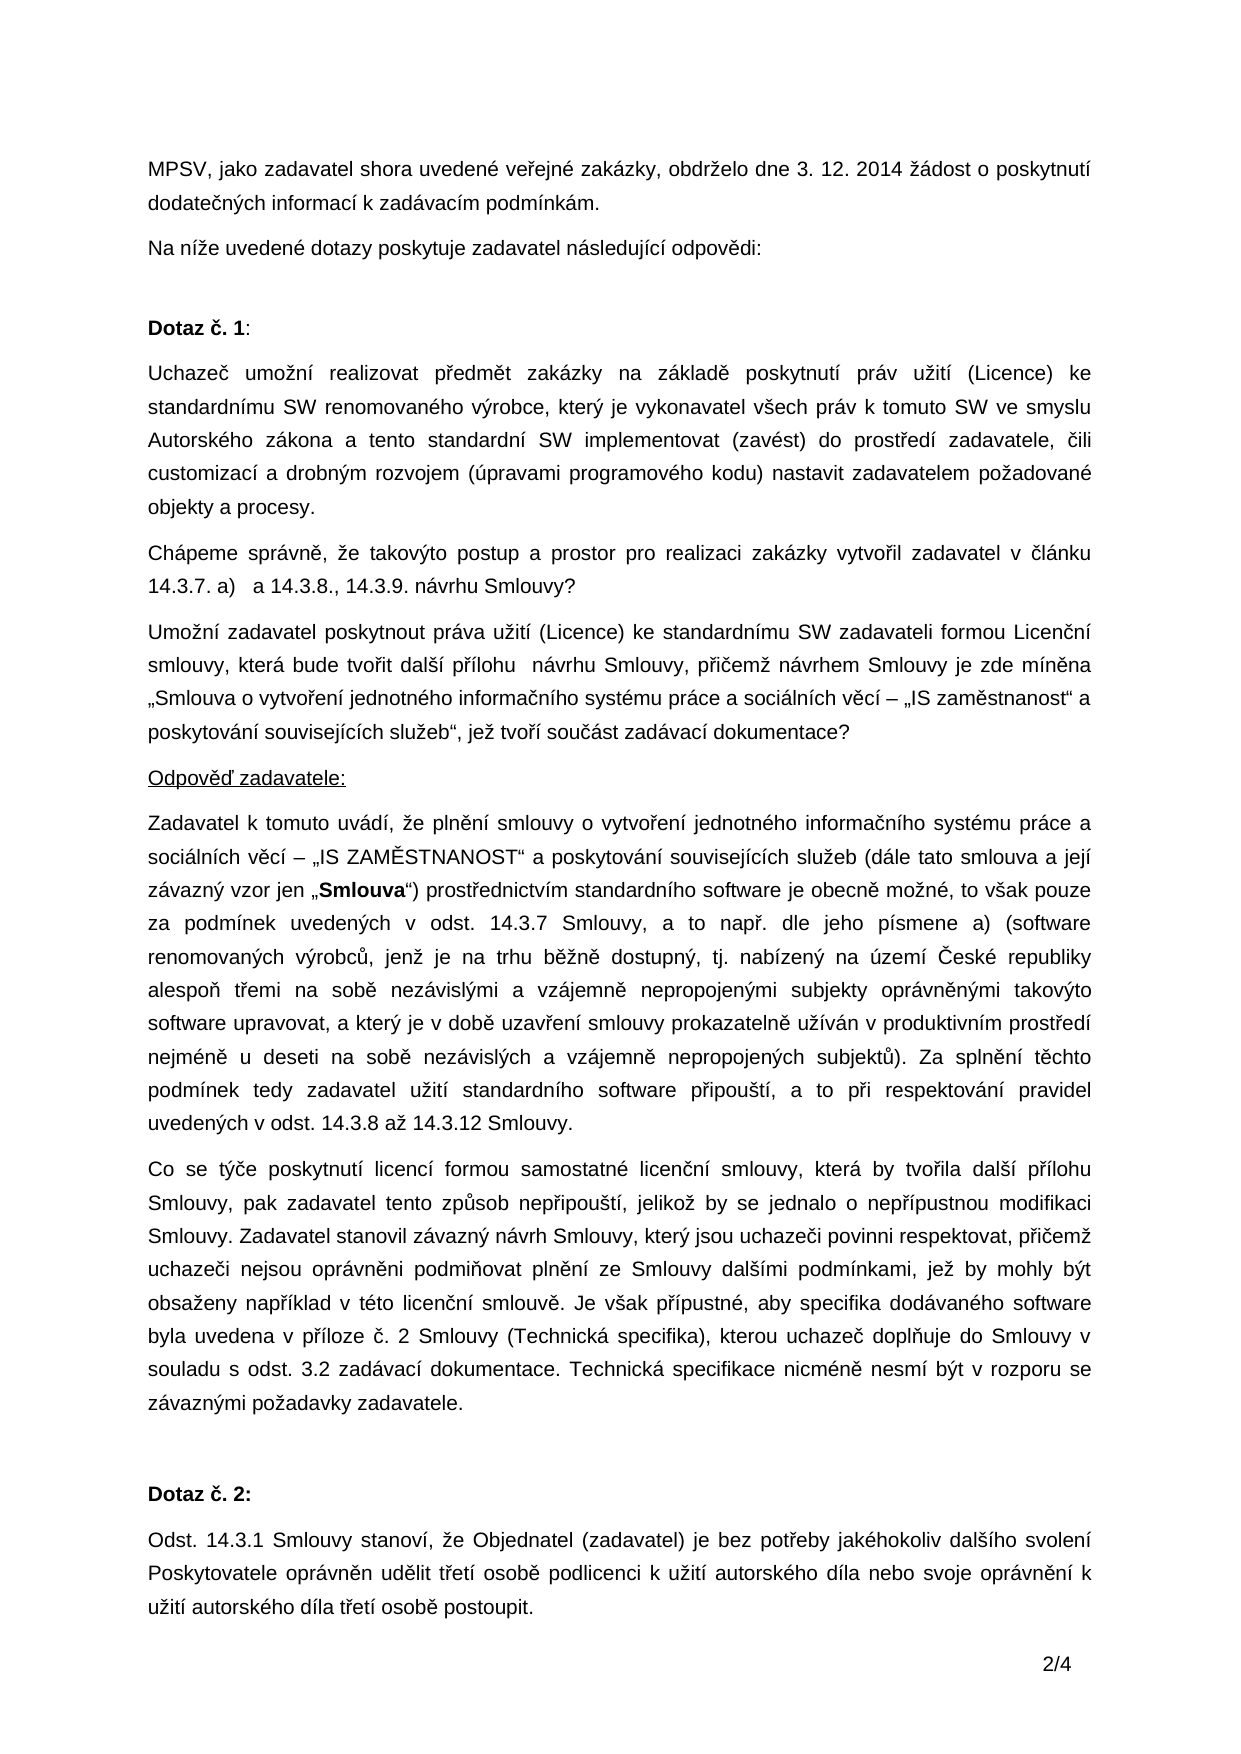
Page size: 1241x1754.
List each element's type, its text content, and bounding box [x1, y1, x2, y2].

text Uchazeč umožní realizovat předmět zakázky na základě poskytnutí práv užití (Licence) ke standardnímu SW renomovaného výrobce, který je vykonavatel všech práv k tomuto SW ve smyslu Autorského zákona a tento standardní SW implementovat (zavést) do prostředí zadavatele, čili customizací a drobným rozvojem (úpravami programového kodu) nastavit zadavatelem požadované objekty a procesy. [148, 352, 1093, 518]
text Dotaz č. 2: [148, 1473, 1093, 1506]
text Odpověď zadavatele: [148, 756, 1093, 789]
text Na níže uvedené dotazy poskytuje zadavatel následující odpovědi: [148, 227, 1093, 260]
text Zadavatel k tomuto uvádí, že plnění smlouvy o vytvoření jednotného informačního systému práce a sociálních věcí – „IS ZAMĚSTNANOST“ a poskytování souvisejících služeb (dále tato smlouva a její závazný vzor jen „Smlouva“) prostřednictvím standardního software je obecně možné, to však pouze za podmínek uvedených v odst. 14.3.7 Smlouvy, a to např. dle jeho písmene a) (software renomovaných výrobců, jenž je na trhu běžně dostupný, tj. nabízený na území České republiky alespoň třemi na sobě nezávislými a vzájemně nepropojenými subjekty oprávněnými takovýto software upravovat, a který je v době uzavření smlouvy prokazatelně užíván v produktivním prostředí nejméně u deseti na sobě nezávislých a vzájemně nepropojených subjektů). Za splnění těchto podmínek tedy zadavatel užití standardního software připouští, a to při respektování pravidel uvedených v odst. 14.3.8 až 14.3.12 Smlouvy. [148, 802, 1093, 1135]
text Dotaz č. 1: [148, 306, 1093, 339]
text Co se týče poskytnutí licencí formou samostatné licenční smlouvy, která by tvořila další přílohu Smlouvy, pak zadavatel tento způsob nepřipouští, jelikož by se jednalo o nepřípustnou modifikaci Smlouvy. Zadavatel stanovil závazný návrh Smlouvy, který jsou uchazeči povinni respektovat, přičemž uchazeči nejsou oprávněni podmiňovat plnění ze Smlouvy dalšími podmínkami, jež by mohly být obsaženy například v této licenční smlouvě. Je však přípustné, aby specifika dodávaného software byla uvedena v příloze č. 2 Smlouvy (Technická specifika), kterou uchazeč doplňuje do Smlouvy v souladu s odst. 3.2 zadávací dokumentace. Technická specifikace nicméně nesmí být v rozporu se závaznými požadavky zadavatele. [148, 1148, 1093, 1414]
text MPSV, jako zadavatel shora uvedené veřejné zakázky, obdrželo dne 3. 12. 2014 žádost o poskytnutí dodatečných informací k zadávacím podmínkám. [148, 148, 1093, 214]
text Odst. 14.3.1 Smlouvy stanoví, že Objednatel (zadavatel) je bez potřeby jakéhokoliv dalšího svolení Poskytovatele oprávněn udělit třetí osobě podlicenci k užití autorského díla nebo svoje oprávnění k užití autorského díla třetí osobě postoupit. [148, 1518, 1093, 1618]
text Chápeme správně, že takovýto postup a prostor pro realizaci zakázky vytvořil zadavatel v článku 14.3.7. a) a 14.3.8., 14.3.9. návrhu Smlouvy? [148, 531, 1093, 598]
text Umožní zadavatel poskytnout práva užití (Licence) ke standardnímu SW zadavateli formou Licenční smlouvy, která bude tvořit další přílohu návrhu Smlouvy, přičemž návrhem Smlouvy je zde míněna „Smlouva o vytvoření jednotného informačního systému práce a sociálních věcí – „IS zaměstnanost“ a poskytování souvisejících služeb“, jež tvoří součást zadávací dokumentace? [148, 610, 1093, 743]
